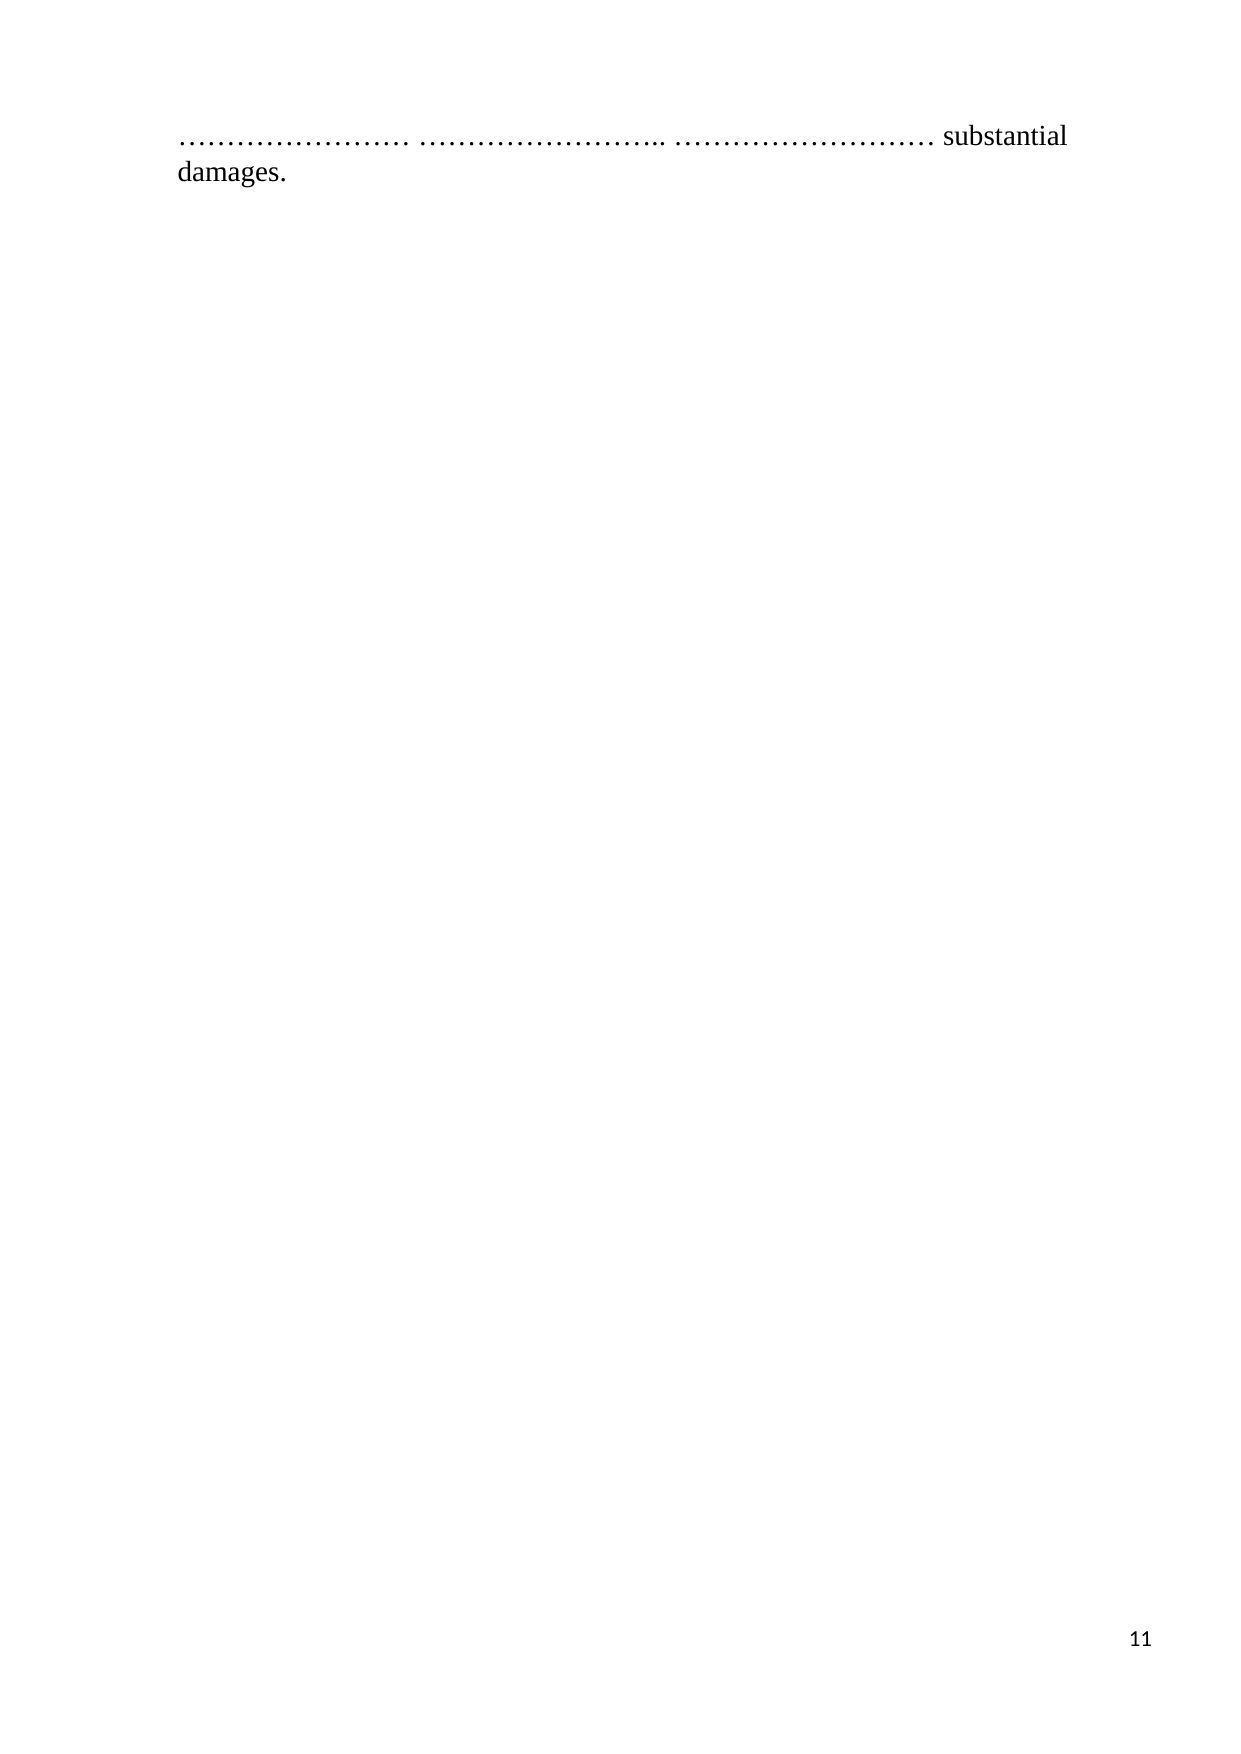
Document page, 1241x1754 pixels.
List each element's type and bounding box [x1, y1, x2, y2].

text [177, 118, 1152, 188]
